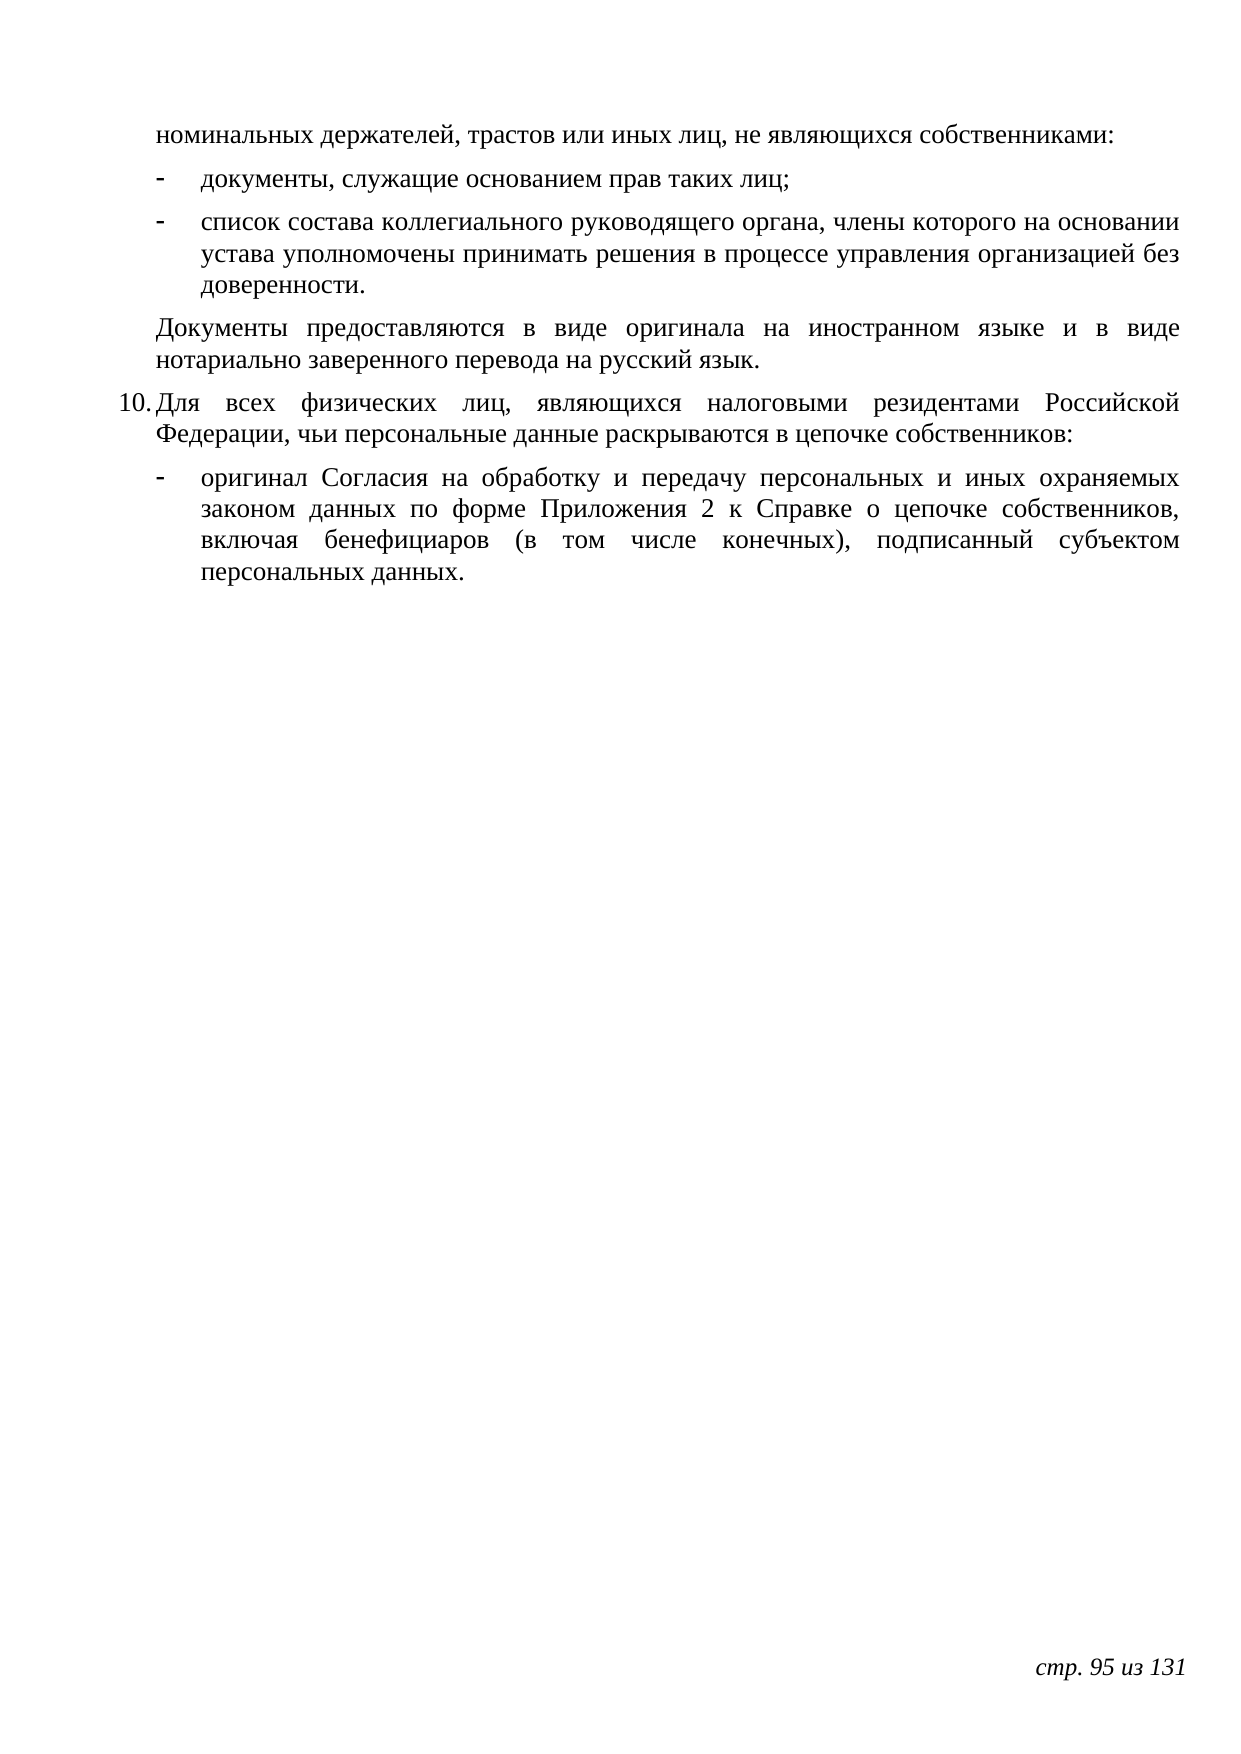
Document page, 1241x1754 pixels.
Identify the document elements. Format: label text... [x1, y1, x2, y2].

list Для всех физических лиц, являющихся налоговыми резидентами Российской Федерации, чьи персональные данные раскрываются в цепочке собственников: [118, 386, 1181, 449]
list список состава коллегиального руководящего органа, члены которого на основании устава уполномочены принимать решения в процессе управления организацией без доверенности. [156, 206, 1181, 299]
text Документы предоставляются в виде оригинала на иностранном языке и в виде нотариально заверенного перевода на русский язык. [156, 312, 1181, 374]
list документы, служащие основанием прав таких лиц; [156, 162, 1181, 193]
list оригинал Согласия на обработку и передачу персональных и иных охраняемых законом данных по форме Приложения 2 к Справке о цепочке собственников, включая бенефициаров (в том числе конечных), подписанный субъектом персональных данных. [156, 461, 1181, 586]
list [118, 118, 1181, 149]
